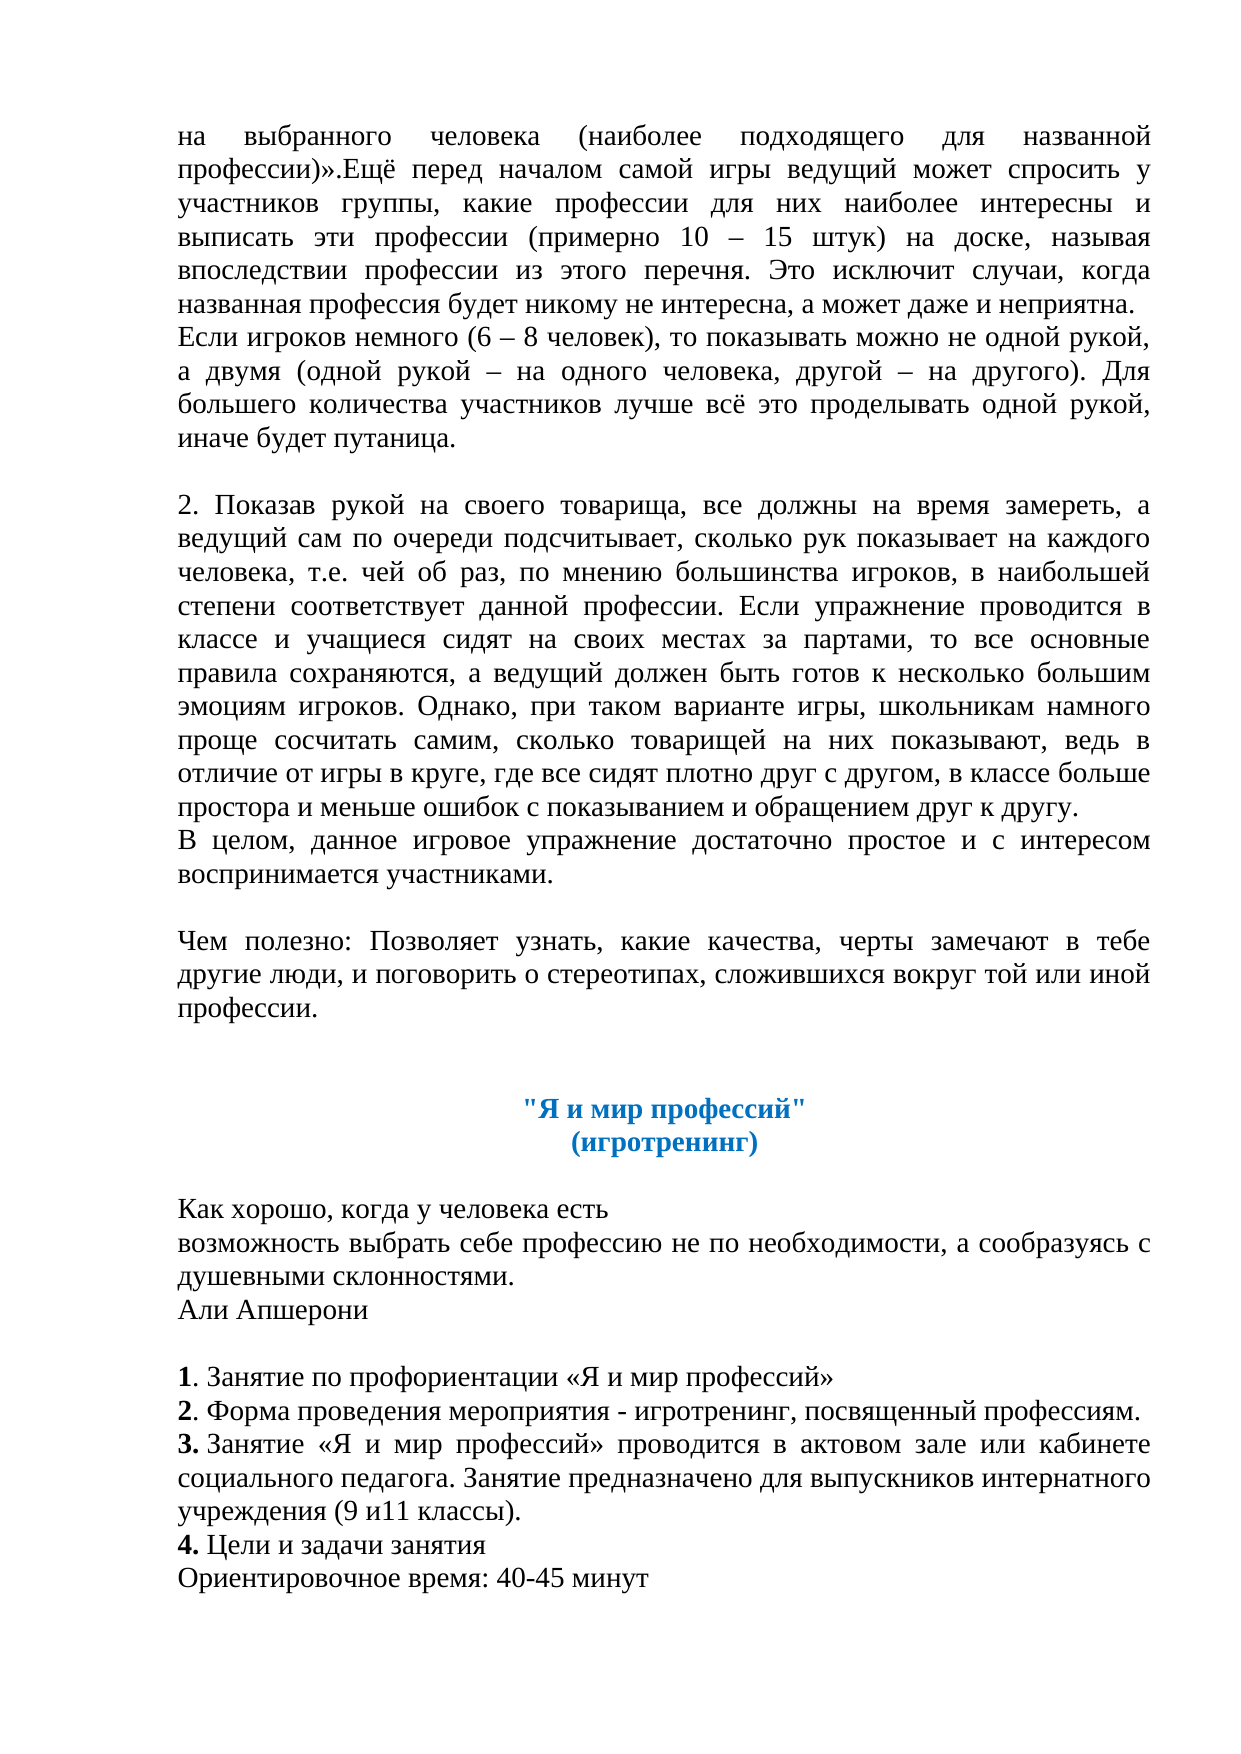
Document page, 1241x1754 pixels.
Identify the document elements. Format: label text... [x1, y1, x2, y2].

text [177, 118, 1152, 319]
text Али Апшерони [177, 1292, 1152, 1326]
text Как хорошо, когда у человека есть [177, 1191, 1152, 1225]
text Ориентировочное время: 40-45 минут [177, 1560, 1152, 1594]
text (игротренинг) [177, 1124, 1152, 1158]
text "Я и мир профессий" [177, 1091, 1152, 1124]
text 4. Цели и задачи занятия [177, 1527, 1152, 1560]
text возможность выбрать себе профессию не по необходимости, а сообразуясь с душевными склонностями. [177, 1225, 1152, 1292]
text 1. Занятие по профориентации «Я и мир профессий» [177, 1359, 1152, 1393]
text 2. Показав рукой на своего товарища, все должны на время замереть, а ведущий сам по очереди подсчитывает, сколько рук показывает на каждого человека, т.е. чей об раз, по мнению большинства игроков, в наибольшей степени соответствует данной профессии. Если упражнение проводится в классе и учащиеся сидят на своих местах за партами, то все основные правила сохраняются, а ведущий должен быть готов к несколько большим эмоциям игроков. Однако, при таком варианте игры, школьникам намного проще сосчитать самим, сколько товарищей на них показывают, ведь в отличие от игры в круге, где все сидят плотно друг с другом, в классе больше простора и меньше ошибок с показыванием и обращением друг к другу. [177, 487, 1152, 822]
text Чем полезно: Позволяет узнать, какие качества, черты замечают в тебе другие люди, и поговорить о стереотипах, сложившихся вокруг той или иной профессии. [177, 923, 1152, 1024]
text 2. Форма проведения мероприятия - игротренинг, посвященный профессиям. [177, 1393, 1152, 1426]
text 3. Занятие «Я и мир профессий» проводится в актовом зале или кабинете социального педагога. Занятие предназначено для выпускников интернатного учреждения (9 и11 классы). [177, 1426, 1152, 1527]
text Если игроков немного (6 – 8 человек), то показывать можно не одной рукой, а двумя (одной рукой – на одного человека, другой – на другого). Для большего количества участников лучше всё это проделывать одной рукой, иначе будет путаница. [177, 319, 1152, 453]
text В целом, данное игровое упражнение достаточно простое и с интересом воспринимается участниками. [177, 822, 1152, 889]
